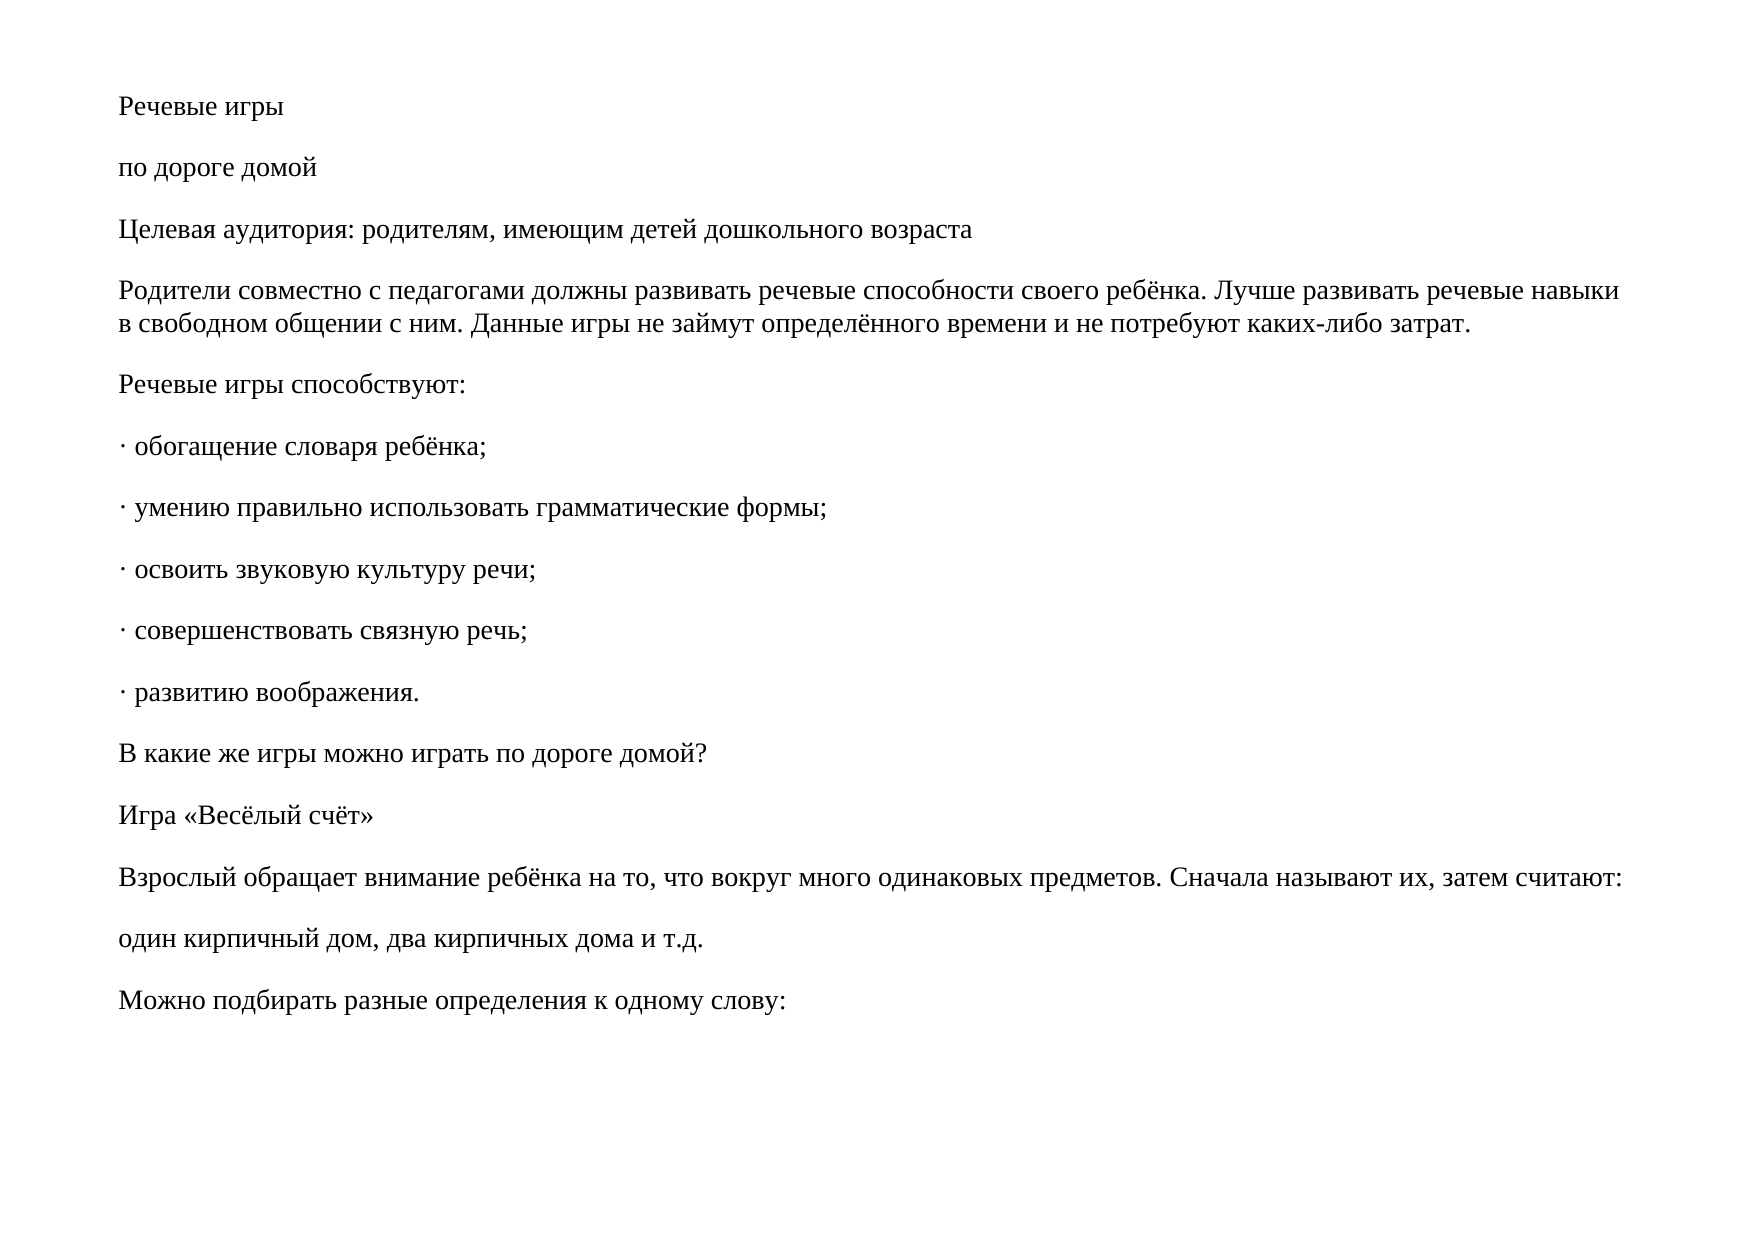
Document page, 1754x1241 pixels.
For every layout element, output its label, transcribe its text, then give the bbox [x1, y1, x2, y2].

text · обогащение словаря ребёнка; [118, 429, 1636, 461]
text Игра «Весёлый счёт» [118, 798, 1636, 831]
text Речевые игры способствуют: [118, 367, 1636, 399]
text один кирпичный дом, два кирпичных дома и т.д. [118, 921, 1636, 954]
text по дороге домой [118, 150, 1636, 182]
text · совершенствовать связную речь; [118, 613, 1636, 646]
text Речевые игры [118, 88, 1636, 121]
text · развитию воображения. [118, 675, 1636, 707]
text Целевая аудитория: родителям, имеющим детей дошкольного возраста [118, 212, 1636, 244]
text Родители совместно с педагогами должны развивать речевые способности своего ребёнка. Лучше развивать речевые навыки в свободном общении с ним. Данные игры не займут определённого времени и не потребуют каких-либо затрат. [118, 273, 1636, 338]
text В какие же игры можно играть по дороге домой? [118, 737, 1636, 769]
text Взрослый обращает внимание ребёнка на то, что вокруг много одинаковых предметов. Сначала называют их, затем считают: [118, 860, 1636, 892]
text · умению правильно использовать грамматические формы; [118, 490, 1636, 523]
text · освоить звуковую культуру речи; [118, 552, 1636, 584]
text Можно подбирать разные определения к одному слову: [118, 983, 1636, 1015]
